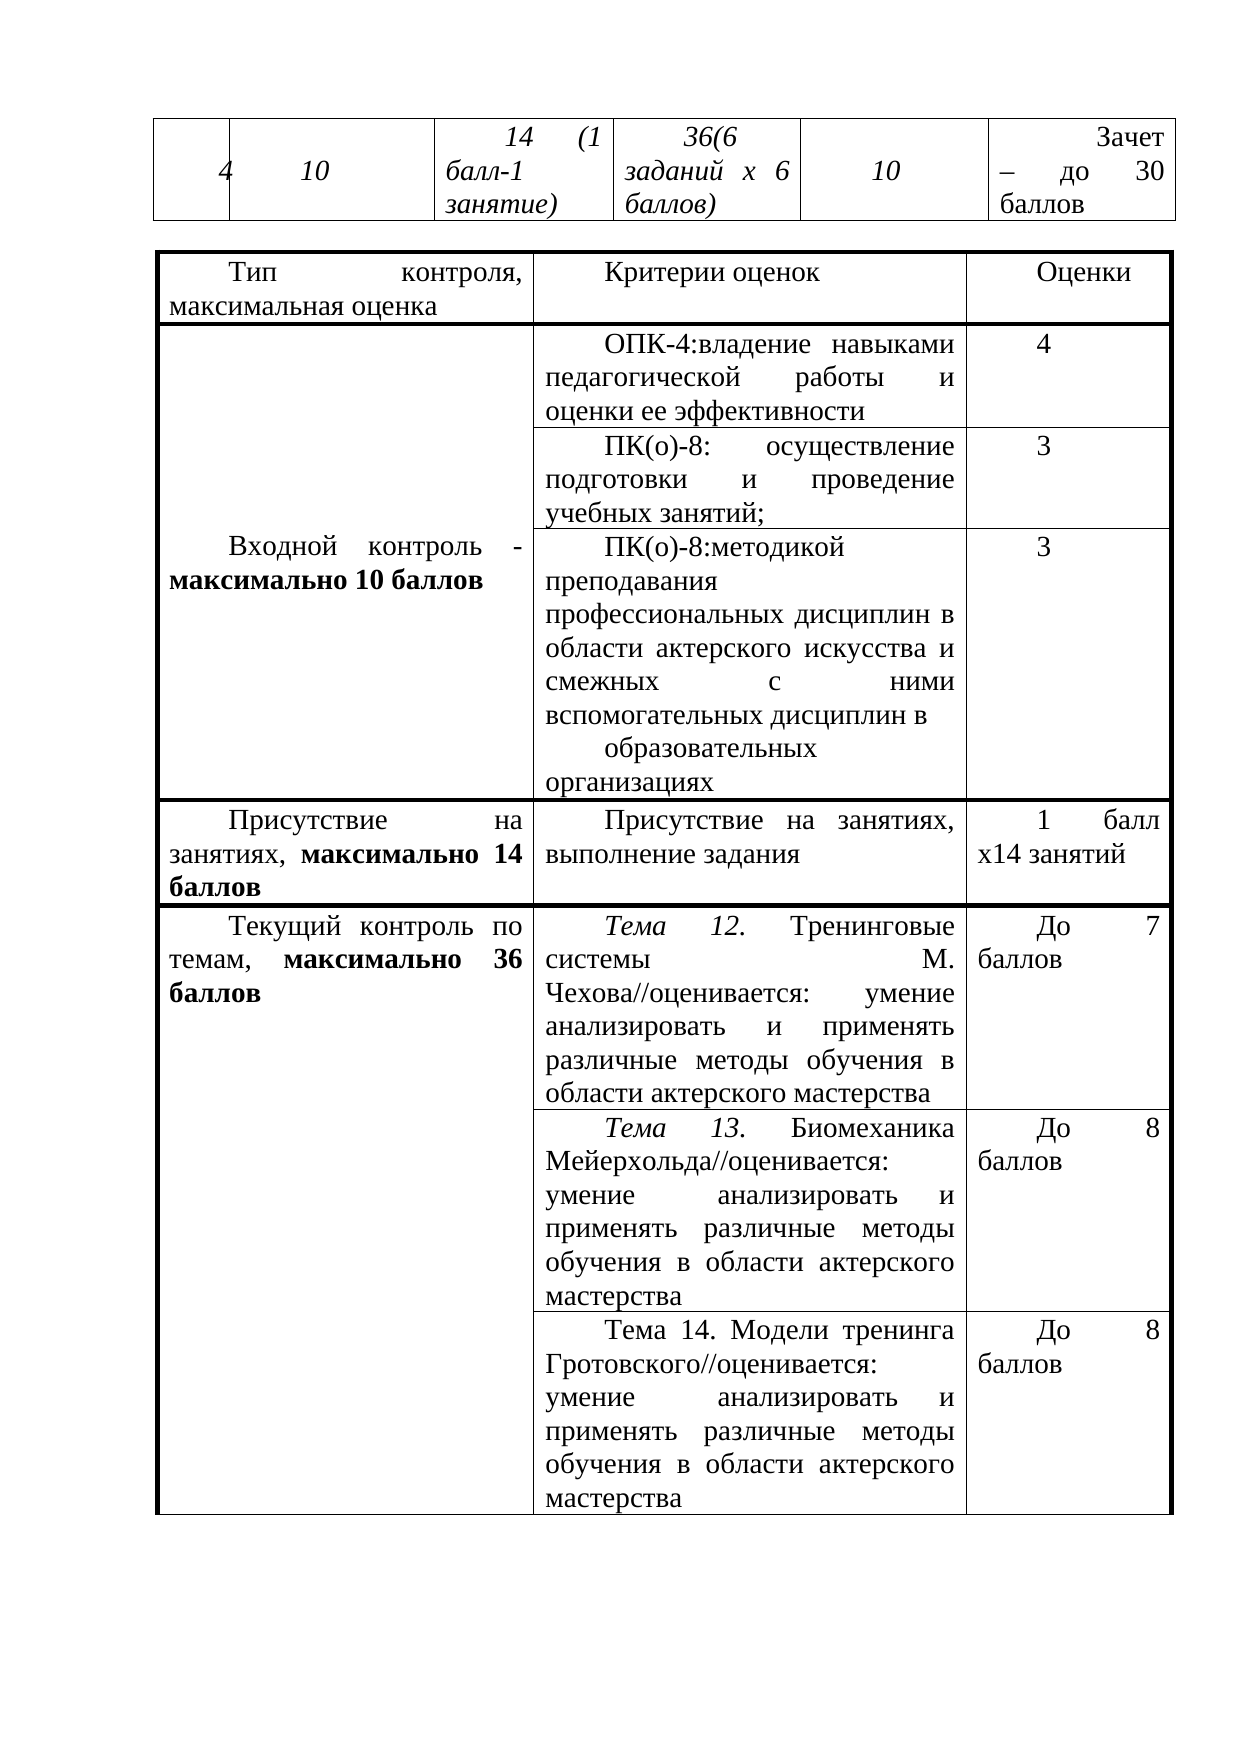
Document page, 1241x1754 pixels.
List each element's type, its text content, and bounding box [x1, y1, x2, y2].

table_cell 4 [967, 326, 1169, 427]
table_cell 3 [967, 529, 1169, 798]
table_cell 36(6 заданий х 6 баллов) [614, 119, 800, 220]
table_cell ПК(о)-8:методикой преподавания профессиональных дисциплин в области актерского искусства и смежных с ними вспомогательных дисциплин в образовательных организациях [534, 529, 966, 798]
table_cell До 8 баллов [967, 1110, 1169, 1311]
table_cell Зачет – до 30 баллов [989, 119, 1175, 220]
table_cell 14 (1 балл-1 занятие) [435, 119, 613, 220]
table_cell Присутствие на занятиях, максимально 14 баллов [160, 802, 533, 903]
table_cell 3 [967, 428, 1169, 528]
table_cell До 8 баллов [967, 1312, 1169, 1513]
table_cell Текущий контроль по темам, максимально 36 баллов [160, 908, 533, 1513]
table_cell ПК(о)-8: осуществление подготовки и проведение учебных занятий; [534, 428, 966, 528]
table_cell 4 [154, 119, 229, 220]
table_header Тип контроля, максимальная оценка [160, 254, 533, 321]
table_cell До 7 баллов [967, 908, 1169, 1109]
table_header Оценки [967, 254, 1169, 321]
table_cell Присутствие на занятиях, выполнение задания [534, 802, 966, 903]
table_header Критерии оценок [534, 254, 966, 321]
table_cell 10 [230, 119, 434, 220]
table_cell Тема 12. Тренинговые системы М. Чехова//оценивается: умение анализировать и применять различные методы обучения в области актерского мастерства [534, 908, 966, 1109]
table_cell 1 балл х14 занятий [967, 802, 1169, 903]
table_cell Входной контроль - максимально 10 баллов [160, 326, 533, 798]
table_cell Тема 14. Модели тренинга Гротовского//оценивается: умение анализировать и применять различные методы обучения в области актерского мастерства [534, 1312, 966, 1513]
table_cell 10 [801, 119, 988, 220]
table_cell Тема 13. Биомеханика Мейерхольда//оценивается: умение анализировать и применять различные методы обучения в области актерского мастерства [534, 1110, 966, 1311]
table_cell ОПК-4:владение навыками педагогической работы и оценки ее эффективности [534, 326, 966, 427]
